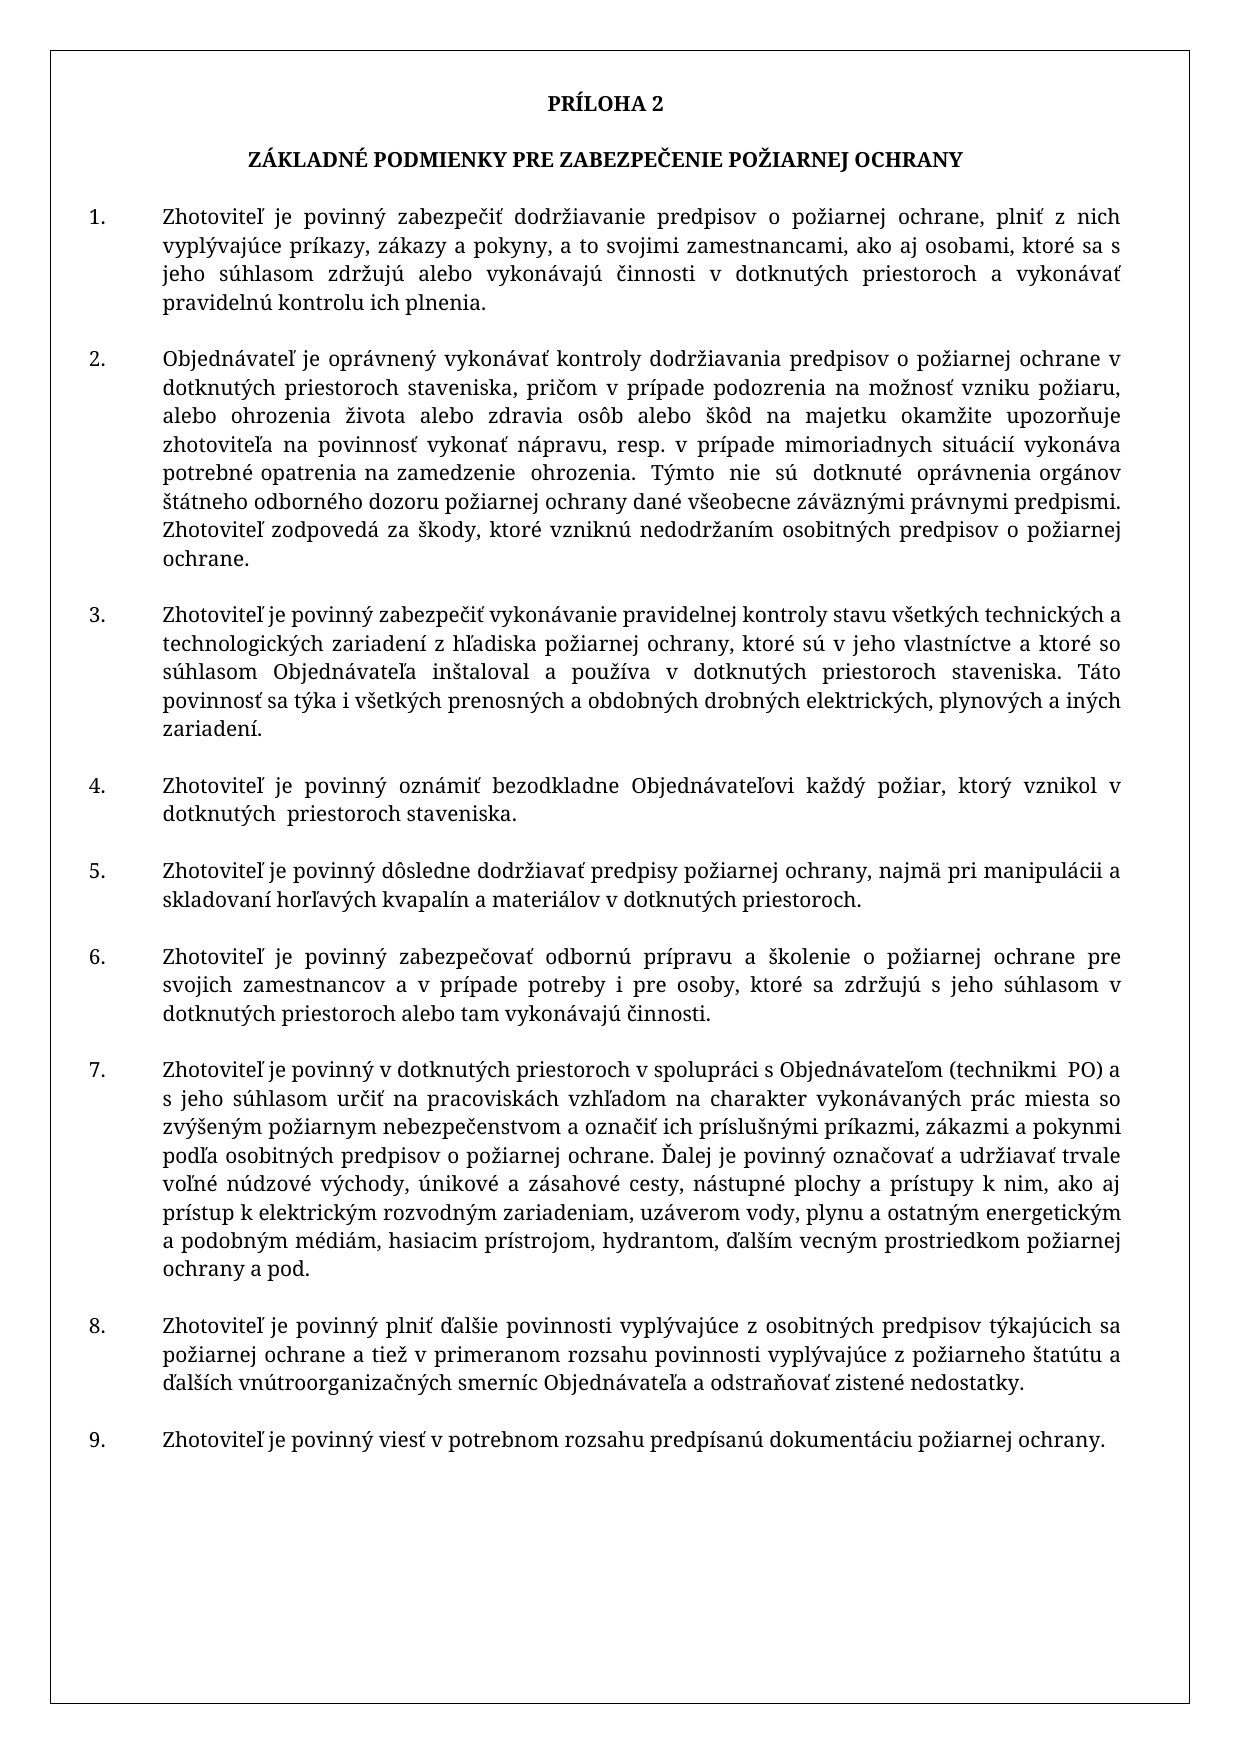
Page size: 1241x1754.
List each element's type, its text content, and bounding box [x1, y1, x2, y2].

list Zhotoviteľ je povinný zabezpečiť vykonávanie pravidelnej kontroly stavu všetkých technických a technologických zariadení z hľadiska požiarnej ochrany, ktoré sú v jeho vlastníctve a ktoré so súhlasom Objednávateľa inštaloval a používa v dotknutých priestoroch staveniska. Táto povinnosť sa týka i všetkých prenosných a obdobných drobných elektrických, plynových a iných zariadení. [89, 601, 1122, 743]
list Objednávateľ je oprávnený vykonávať kontroly dodržiavania predpisov o požiarnej ochrane v dotknutých priestoroch staveniska, pričom v prípade podozrenia na možnosť vzniku požiaru, alebo ohrozenia života alebo zdravia osôb alebo škôd na majetku okamžite upozorňuje zhotoviteľa na povinnosť vykonať nápravu, resp. v prípade mimoriadnych situácií vykonáva potrebné opatrenia na zamedzenie ohrozenia. Týmto nie sú dotknuté oprávnenia orgánov štátneho odborného dozoru požiarnej ochrany dané všeobecne záväznými právnymi predpismi. Zhotoviteľ zodpovedá za škody, ktoré vzniknú nedodržaním osobitných predpisov o požiarnej ochrane. [89, 344, 1122, 572]
list Zhotoviteľ je povinný zabezpečiť dodržiavanie predpisov o požiarnej ochrane, plniť z nich vyplývajúce príkazy, zákazy a pokyny, a to svojimi zamestnancami, ako aj osobami, ktoré sa s jeho súhlasom zdržujú alebo vykonávajú činnosti v dotknutých priestoroch a vykonávať pravidelnú kontrolu ich plnenia. [89, 202, 1122, 316]
list Zhotoviteľ je povinný plniť ďalšie povinnosti vyplývajúce z osobitných predpisov týkajúcich sa požiarnej ochrane a tiež v primeranom rozsahu povinnosti vyplývajúce z požiarneho štatútu a ďalších vnútroorganizačných smerníc Objednávateľa a odstraňovať zistené nedostatky. [89, 1311, 1122, 1397]
list Zhotoviteľ je povinný oznámiť bezodkladne Objednávateľovi každý požiar, ktorý vznikol v dotknutých priestoroch staveniska. [89, 771, 1122, 828]
list Zhotoviteľ je povinný v dotknutých priestoroch v spolupráci s Objednávateľom (technikmi PO) a s jeho súhlasom určiť na pracoviskách vzhľadom na charakter vykonávaných prác miesta so zvýšeným požiarnym nebezpečenstvom a označiť ich príslušnými príkazmi, zákazmi a pokynmi podľa osobitných predpisov o požiarnej ochrane. Ďalej je povinný označovať a udržiavať trvale voľné núdzové východy, únikové a zásahové cesty, nástupné plochy a prístupy k nim, ako aj prístup k elektrickým rozvodným zariadeniam, uzáverom vody, plynu a ostatným energetickým a podobným médiám, hasiacim prístrojom, hydrantom, ďalším vecným prostriedkom požiarnej ochrany a pod. [89, 1056, 1122, 1283]
text ZÁKLADNÉ PODMIENKY PRE ZABEZPEČENIE POŽIARNEJ OCHRANY [89, 146, 1122, 174]
list Zhotoviteľ je povinný dôsledne dodržiavať predpisy požiarnej ochrany, najmä pri manipulácii a skladovaní horľavých kvapalín a materiálov v dotknutých priestoroch. [89, 856, 1122, 913]
list Zhotoviteľ je povinný zabezpečovať odbornú prípravu a školenie o požiarnej ochrane pre svojich zamestnancov a v prípade potreby i pre osoby, ktoré sa zdržujú s jeho súhlasom v dotknutých priestoroch alebo tam vykonávajú činnosti. [89, 942, 1122, 1027]
text PRÍLOHA 2 [89, 89, 1122, 117]
list Zhotoviteľ je povinný viesť v potrebnom rozsahu predpísanú dokumentáciu požiarnej ochrany. [89, 1425, 1122, 1454]
